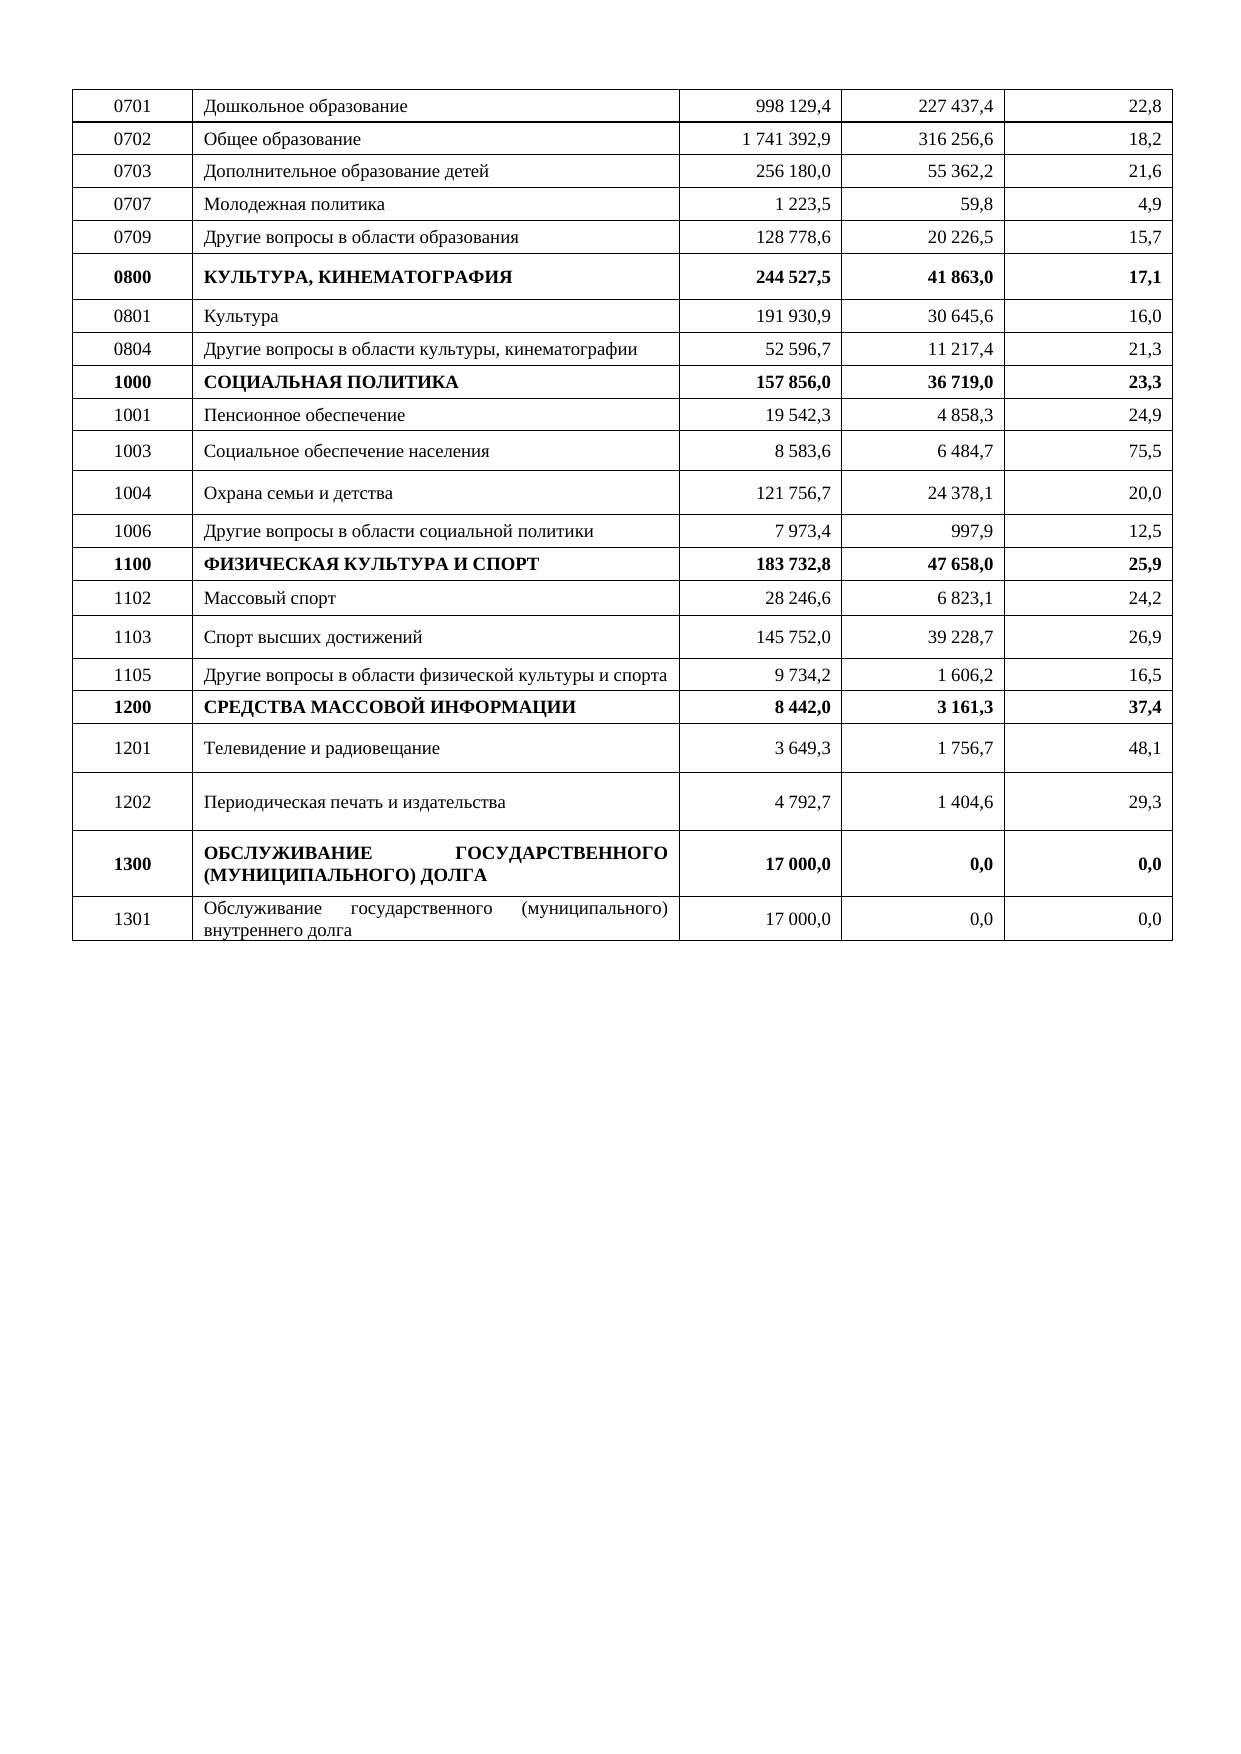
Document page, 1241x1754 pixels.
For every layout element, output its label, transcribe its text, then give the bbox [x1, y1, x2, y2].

table_cell 0,0 [842, 831, 1004, 896]
table_cell 21,6 [1005, 155, 1172, 187]
table_cell Охрана семьи и детства [193, 471, 679, 514]
table_cell Массовый спорт [193, 581, 679, 614]
table_cell 37,4 [1005, 691, 1172, 723]
table_cell 0709 [73, 221, 192, 253]
table_cell 1003 [73, 431, 192, 470]
table_cell 0801 [73, 300, 192, 332]
table_cell СОЦИАЛЬНАЯ ПОЛИТИКА [193, 366, 679, 397]
table_cell 1004 [73, 471, 192, 514]
table_cell 1006 [73, 515, 192, 547]
table_cell 75,5 [1005, 431, 1172, 470]
table_cell 227 437,4 [842, 90, 1004, 121]
table_cell 1201 [73, 724, 192, 772]
table_cell 20 226,5 [842, 221, 1004, 253]
table_cell СРЕДСТВА МАССОВОЙ ИНФОРМАЦИИ [193, 691, 679, 723]
table_cell 1000 [73, 366, 192, 397]
table_cell 12,5 [1005, 515, 1172, 547]
table_cell 0703 [73, 155, 192, 187]
table_cell 191 930,9 [680, 300, 841, 332]
table_cell 1001 [73, 399, 192, 430]
table_cell Дошкольное образование [193, 90, 679, 121]
table_cell 0707 [73, 188, 192, 220]
table_cell 24 378,1 [842, 471, 1004, 514]
table_cell 59,8 [842, 188, 1004, 220]
table_cell 128 778,6 [680, 221, 841, 253]
table_cell 1200 [73, 691, 192, 723]
table_cell 6 823,1 [842, 581, 1004, 614]
table_cell 4,9 [1005, 188, 1172, 220]
table_cell 0,0 [1005, 831, 1172, 896]
table_cell 17,1 [1005, 254, 1172, 299]
table_cell 28 246,6 [680, 581, 841, 614]
table_cell 1 404,6 [842, 773, 1004, 830]
table_cell 17 000,0 [680, 831, 841, 896]
table_cell Общее образование [193, 123, 679, 154]
table_cell 18,2 [1005, 123, 1172, 154]
table_cell 145 752,0 [680, 616, 841, 657]
table_cell 0,0 [842, 897, 1004, 940]
table_cell 22,8 [1005, 90, 1172, 121]
table_cell 47 658,0 [842, 548, 1004, 580]
table_cell 24,2 [1005, 581, 1172, 614]
table_cell 36 719,0 [842, 366, 1004, 397]
table_cell 21,3 [1005, 333, 1172, 365]
table_cell 1 606,2 [842, 659, 1004, 690]
table_cell Телевидение и радиовещание [193, 724, 679, 772]
table_cell Молодежная политика [193, 188, 679, 220]
table_cell 25,9 [1005, 548, 1172, 580]
table_cell 0,0 [1005, 897, 1172, 940]
table_cell КУЛЬТУРА, КИНЕМАТОГРАФИЯ [193, 254, 679, 299]
table_cell ФИЗИЧЕСКАЯ КУЛЬТУРА И СПОРТ [193, 548, 679, 580]
table_cell 1 223,5 [680, 188, 841, 220]
table_cell 316 256,6 [842, 123, 1004, 154]
table_cell Другие вопросы в области физической культуры и спорта [193, 659, 679, 690]
table_cell 3 161,3 [842, 691, 1004, 723]
table_cell 1300 [73, 831, 192, 896]
table_cell Периодическая печать и издательства [193, 773, 679, 830]
table_cell 1105 [73, 659, 192, 690]
table_cell 1103 [73, 616, 192, 657]
table_cell Другие вопросы в области культуры, кинематографии [193, 333, 679, 365]
table_cell 183 732,8 [680, 548, 841, 580]
table_cell Социальное обеспечение населения [193, 431, 679, 470]
table_cell 1 741 392,9 [680, 123, 841, 154]
table_cell 7 973,4 [680, 515, 841, 547]
table_cell 30 645,6 [842, 300, 1004, 332]
table_cell Спорт высших достижений [193, 616, 679, 657]
table_cell 4 792,7 [680, 773, 841, 830]
table_cell 16,5 [1005, 659, 1172, 690]
table_cell 8 583,6 [680, 431, 841, 470]
table_cell Обслуживание государственного (муниципального) внутреннего долга [193, 897, 679, 940]
table_cell Другие вопросы в области образования [193, 221, 679, 253]
table_cell 0804 [73, 333, 192, 365]
table_cell 8 442,0 [680, 691, 841, 723]
table_cell 1102 [73, 581, 192, 614]
table_cell 15,7 [1005, 221, 1172, 253]
table_cell 23,3 [1005, 366, 1172, 397]
table_cell 4 858,3 [842, 399, 1004, 430]
table_cell 997,9 [842, 515, 1004, 547]
table_cell Дополнительное образование детей [193, 155, 679, 187]
table_cell 19 542,3 [680, 399, 841, 430]
table_cell 17 000,0 [680, 897, 841, 940]
table_cell 24,9 [1005, 399, 1172, 430]
table_cell 1 756,7 [842, 724, 1004, 772]
table_cell 244 527,5 [680, 254, 841, 299]
table_cell 9 734,2 [680, 659, 841, 690]
table_cell Другие вопросы в области социальной политики [193, 515, 679, 547]
table_cell 52 596,7 [680, 333, 841, 365]
table_cell 20,0 [1005, 471, 1172, 514]
table_cell 48,1 [1005, 724, 1172, 772]
table_cell 29,3 [1005, 773, 1172, 830]
table_cell 55 362,2 [842, 155, 1004, 187]
table_cell 41 863,0 [842, 254, 1004, 299]
table_cell Культура [193, 300, 679, 332]
table_cell 0702 [73, 123, 192, 154]
table_cell 1202 [73, 773, 192, 830]
table_cell 0701 [73, 90, 192, 121]
table_cell 6 484,7 [842, 431, 1004, 470]
table_cell 256 180,0 [680, 155, 841, 187]
table_cell 11 217,4 [842, 333, 1004, 365]
table_cell 157 856,0 [680, 366, 841, 397]
table_cell 3 649,3 [680, 724, 841, 772]
table_cell 39 228,7 [842, 616, 1004, 657]
table_cell 26,9 [1005, 616, 1172, 657]
table_cell 1301 [73, 897, 192, 940]
table_cell 998 129,4 [680, 90, 841, 121]
table_cell 0800 [73, 254, 192, 299]
table_cell 121 756,7 [680, 471, 841, 514]
table_cell 16,0 [1005, 300, 1172, 332]
table_cell Пенсионное обеспечение [193, 399, 679, 430]
table_cell 1100 [73, 548, 192, 580]
table_cell ОБСЛУЖИВАНИЕ ГОСУДАРСТВЕННОГО (МУНИЦИПАЛЬНОГО) ДОЛГА [193, 831, 679, 896]
